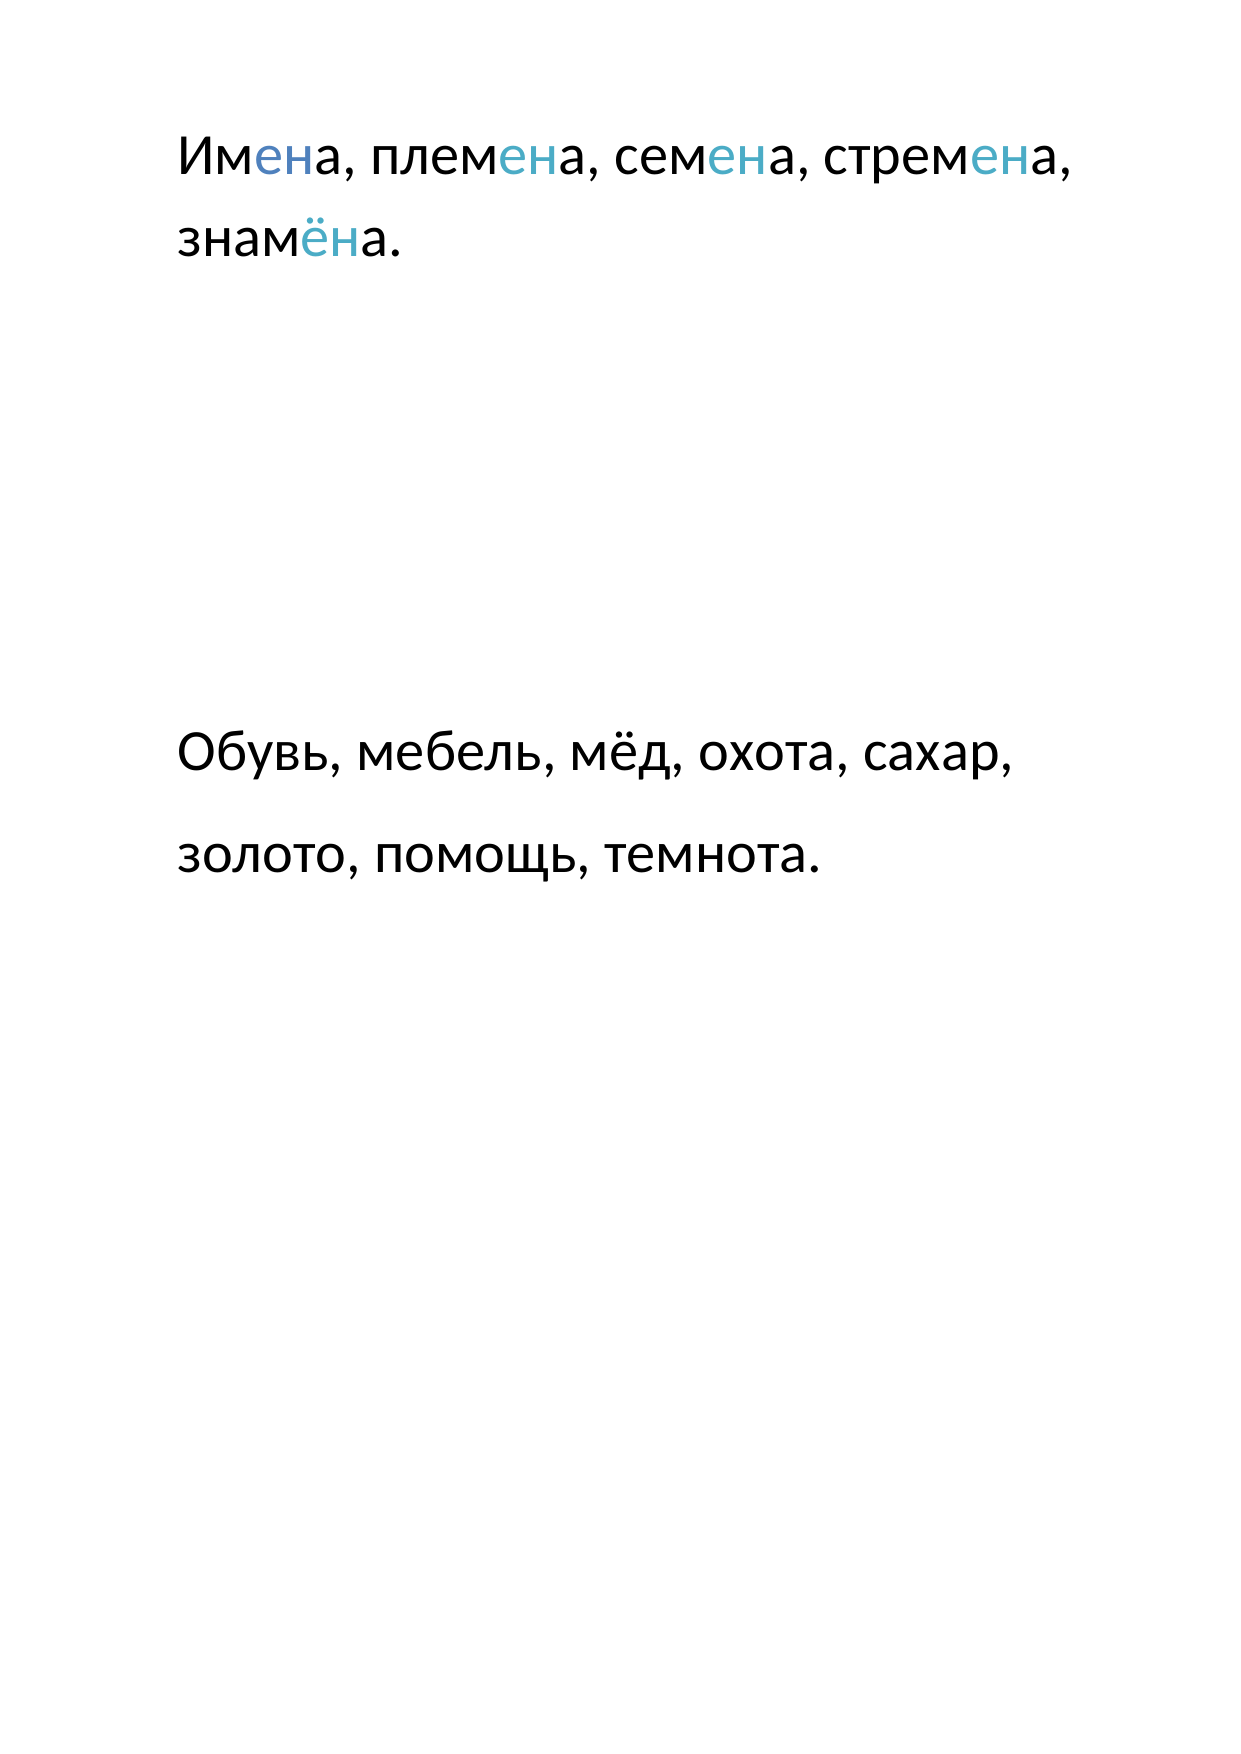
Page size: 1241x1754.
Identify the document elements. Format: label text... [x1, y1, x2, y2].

text Обувь, мебель, мёд, охота, сахар, [177, 713, 1152, 785]
text золото, помощь, темнота. [177, 816, 1152, 887]
text Имена, племена, семена, стремена, знамёна. [177, 118, 1152, 271]
